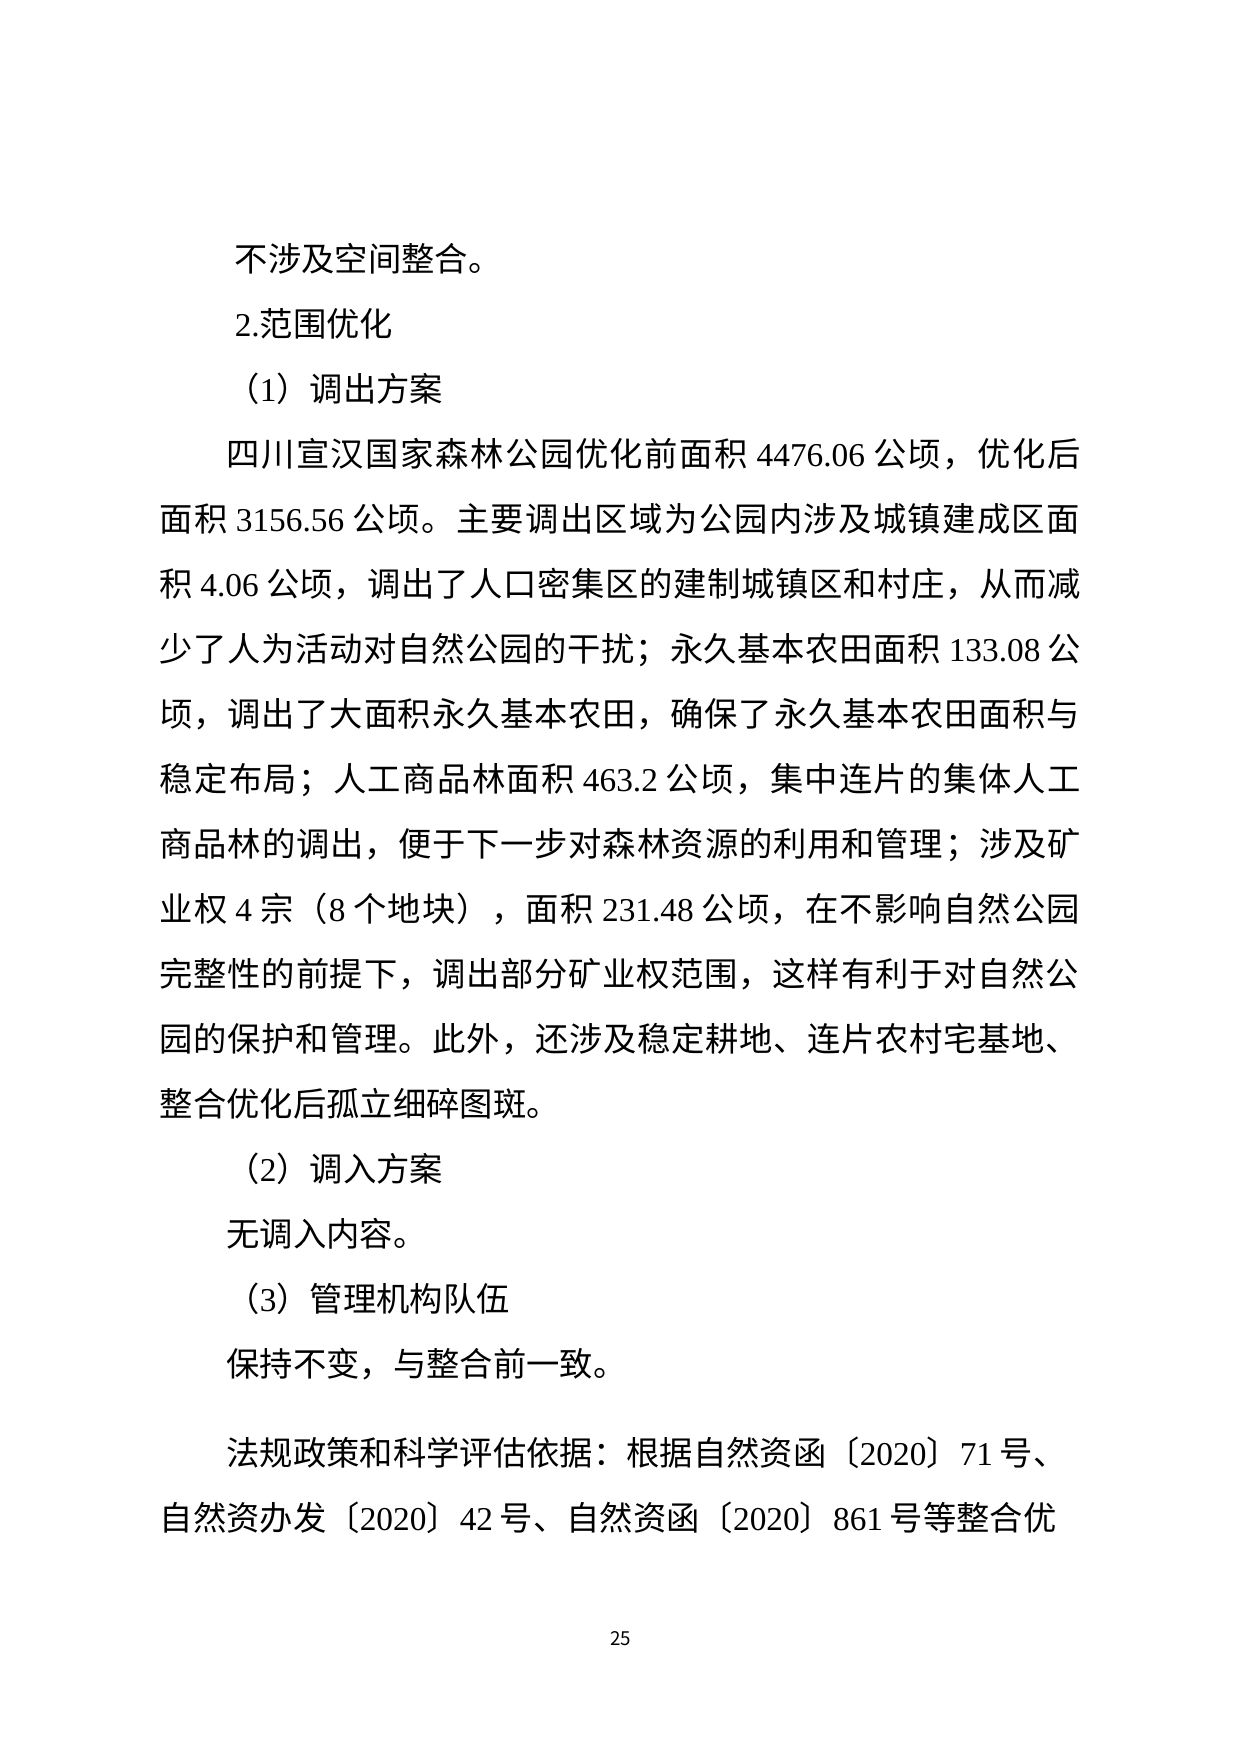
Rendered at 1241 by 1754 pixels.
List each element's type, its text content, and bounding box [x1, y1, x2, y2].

list 2.范围优化 [159, 289, 1081, 354]
text （1）调出方案 [159, 354, 1081, 419]
list 不涉及空间整合。 [159, 224, 1081, 289]
list 无调入内容。 [159, 1199, 1081, 1264]
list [159, 1418, 1081, 1548]
list （3）管理机构队伍 [159, 1264, 1081, 1329]
list 四川宣汉国家森林公园优化前面积4476.06公顷，优化后面积3156.56公顷。主要调出区域为公园内涉及城镇建成区面积4.06公顷，调出了人口密集区的建制城镇区和村庄，从而减少了人为活动对自然公园的干扰；永久基本农田面积133.08公顷，调出了大面积永久基本农田，确保了永久基本农田面积与稳定布局；人工商品林面积463.2公顷，集中连片的集体人工商品林的调出，便于下一步对森林资源的利用和管理；涉及矿业权4宗（8个地块），面积231.48公顷，在不影响自然公园完整性的前提下，调出部分矿业权范围，这样有利于对自然公园的保护和管理。此外，还涉及稳定耕地、连片农村宅基地、整合优化后孤立细碎图斑。 [159, 419, 1081, 1134]
text （2）调入方案 [159, 1134, 1081, 1199]
text 保持不变，与整合前一致。 [159, 1329, 1081, 1394]
